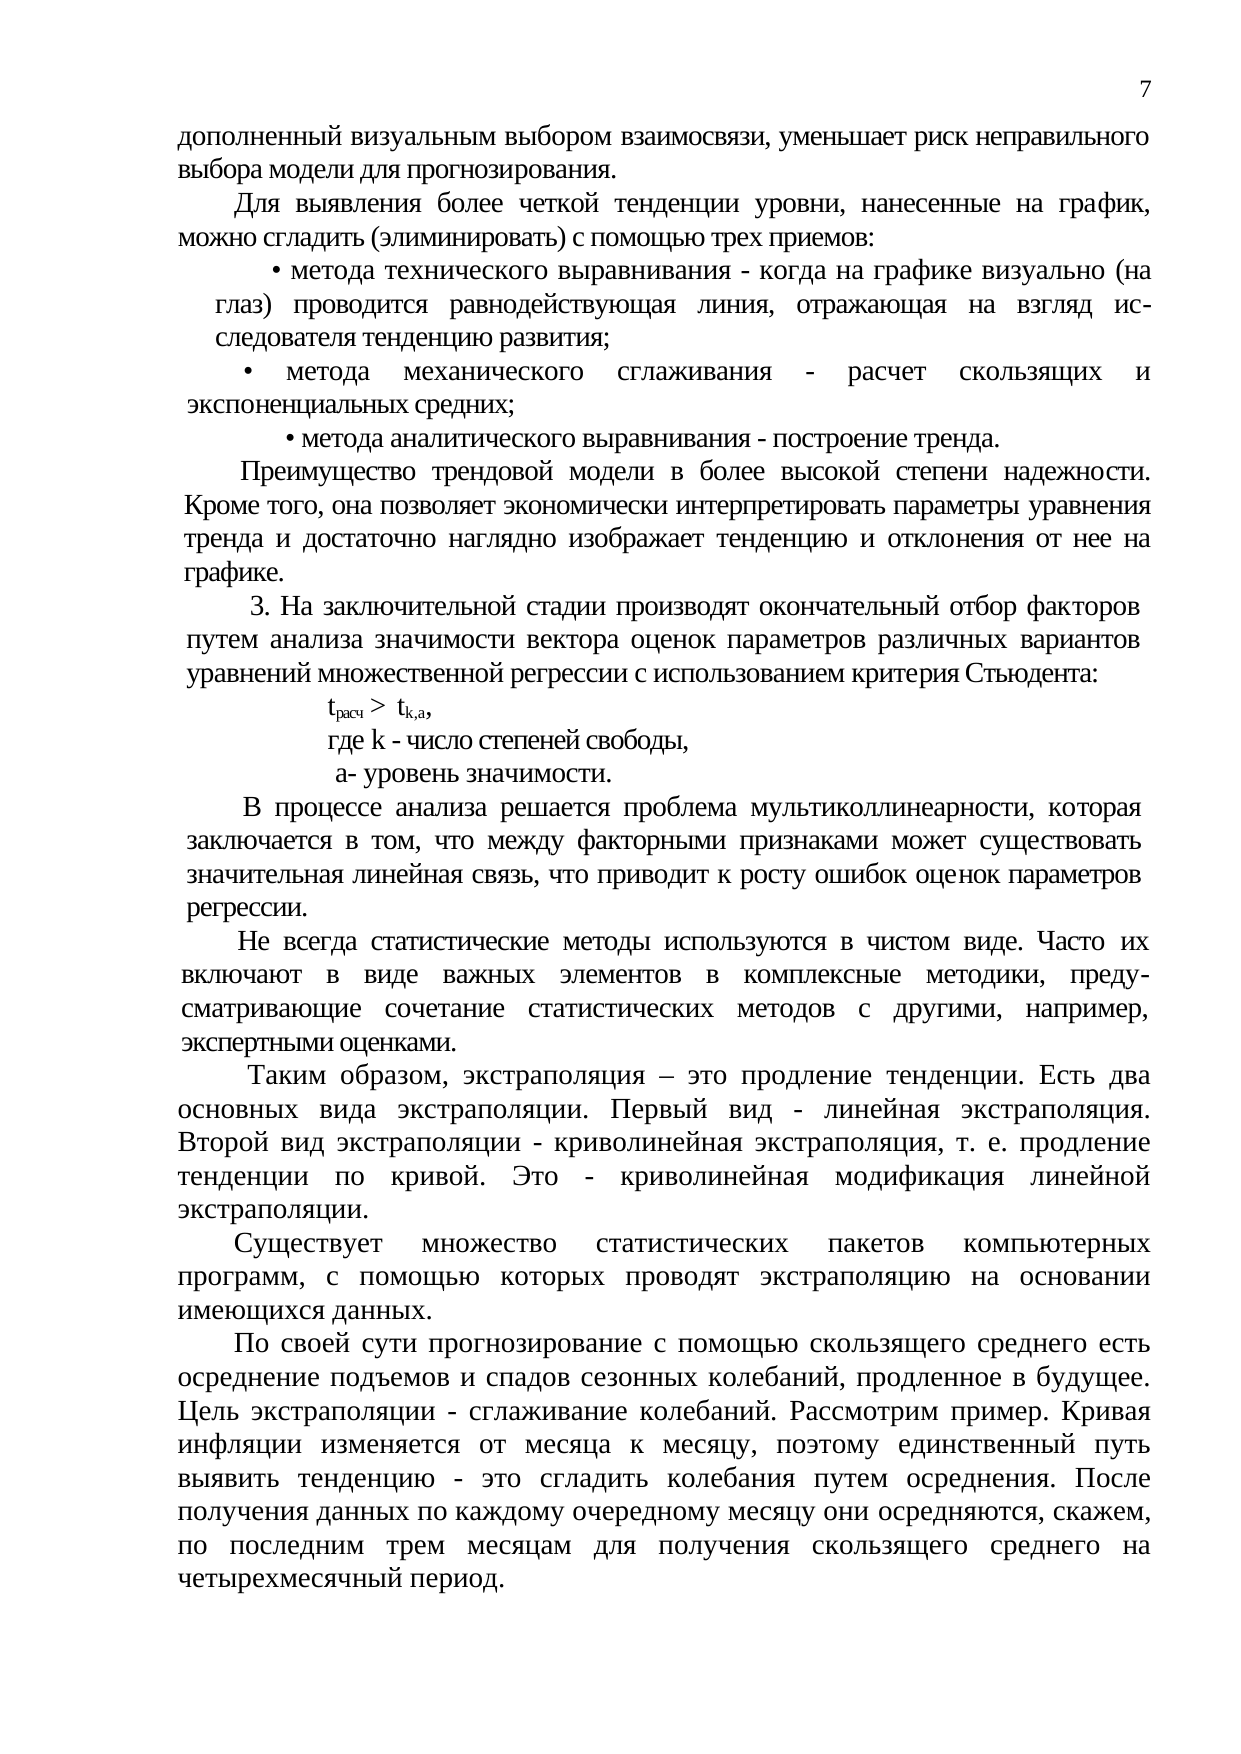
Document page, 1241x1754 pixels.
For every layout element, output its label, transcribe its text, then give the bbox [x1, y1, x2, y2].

text а- уровень значимости. [271, 755, 832, 789]
text где k - число степеней свободы, [271, 722, 832, 755]
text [177, 118, 1150, 185]
text Существует множество статистических пакетов компьютерных программ, с помощью которых проводят экстраполяцию на основании имеющихся данных. [177, 1225, 1152, 1326]
text 3. На заключительной стадии производят окончательный отбор факторов путем анализа значимости вектора оценок параметров различных вариантов уравнений множественной регрессии с использованием критерия Стьюдента: [186, 588, 1140, 688]
text Для выявления более четкой тенденции уровни, нанесенные на график, можно сгладить (элиминировать) с помощью трех приемов: [178, 185, 1151, 252]
text • метода аналитического выравнивания - построение тренда. [229, 420, 1152, 453]
text tрасч > tk,a, [271, 688, 1152, 722]
text • метода механического сглаживания - расчет скользящих и экспоненциальных средних; [187, 353, 1152, 420]
text Таким образом, экстраполяция – это продление тенденции. Есть два основных вида экстраполяции. Первый вид - линейная экстраполяция. Второй вид экстраполяции - криволинейная экстраполяция, т. е. продление тенденции по кривой. Это - криволинейная модификация линейной экстраполяции. [177, 1057, 1152, 1225]
text • метода технического выравнивания - когда на графике визуально (на глаз) проводится равнодействующая линия, отражающая на взгляд исследователя тенденцию развития; [215, 252, 1152, 353]
text В процессе анализа решается проблема мультиколлинеарности, которая заключается в том, что между факторными признаками может существовать значительная линейная связь, что приводит к росту ошибок оценок параметров регрессии. [186, 789, 1142, 923]
text По своей сути прогнозирование с помощью скользящего среднего есть осреднение подъемов и спадов сезонных колебаний, продленное в будущее. Цель экстраполяции - сглаживание колебаний. Рассмотрим пример. Кривая инфляции изменяется от месяца к месяцу, поэтому единственный путь выявить тенденцию - это сгладить колебания путем осреднения. После получения данных по каждому очередному месяцу они осредняются, скажем, по последним трем месяцам для получения скользящего среднего на четырехмесячный период. [177, 1326, 1152, 1594]
text Не всегда статистические методы используются в чистом виде. Часто их включают в виде важных элементов в комплексные методики, предусматривающие сочетание статистических методов с другими, например, экспертными оценками. [181, 923, 1150, 1057]
text Преимущество трендовой модели в более высокой степени надежности. Кроме того, она позволяет экономически интерпретировать параметры уравнения тренда и достаточно наглядно изображает тенденцию и отклонения от нее на графике. [184, 453, 1151, 588]
